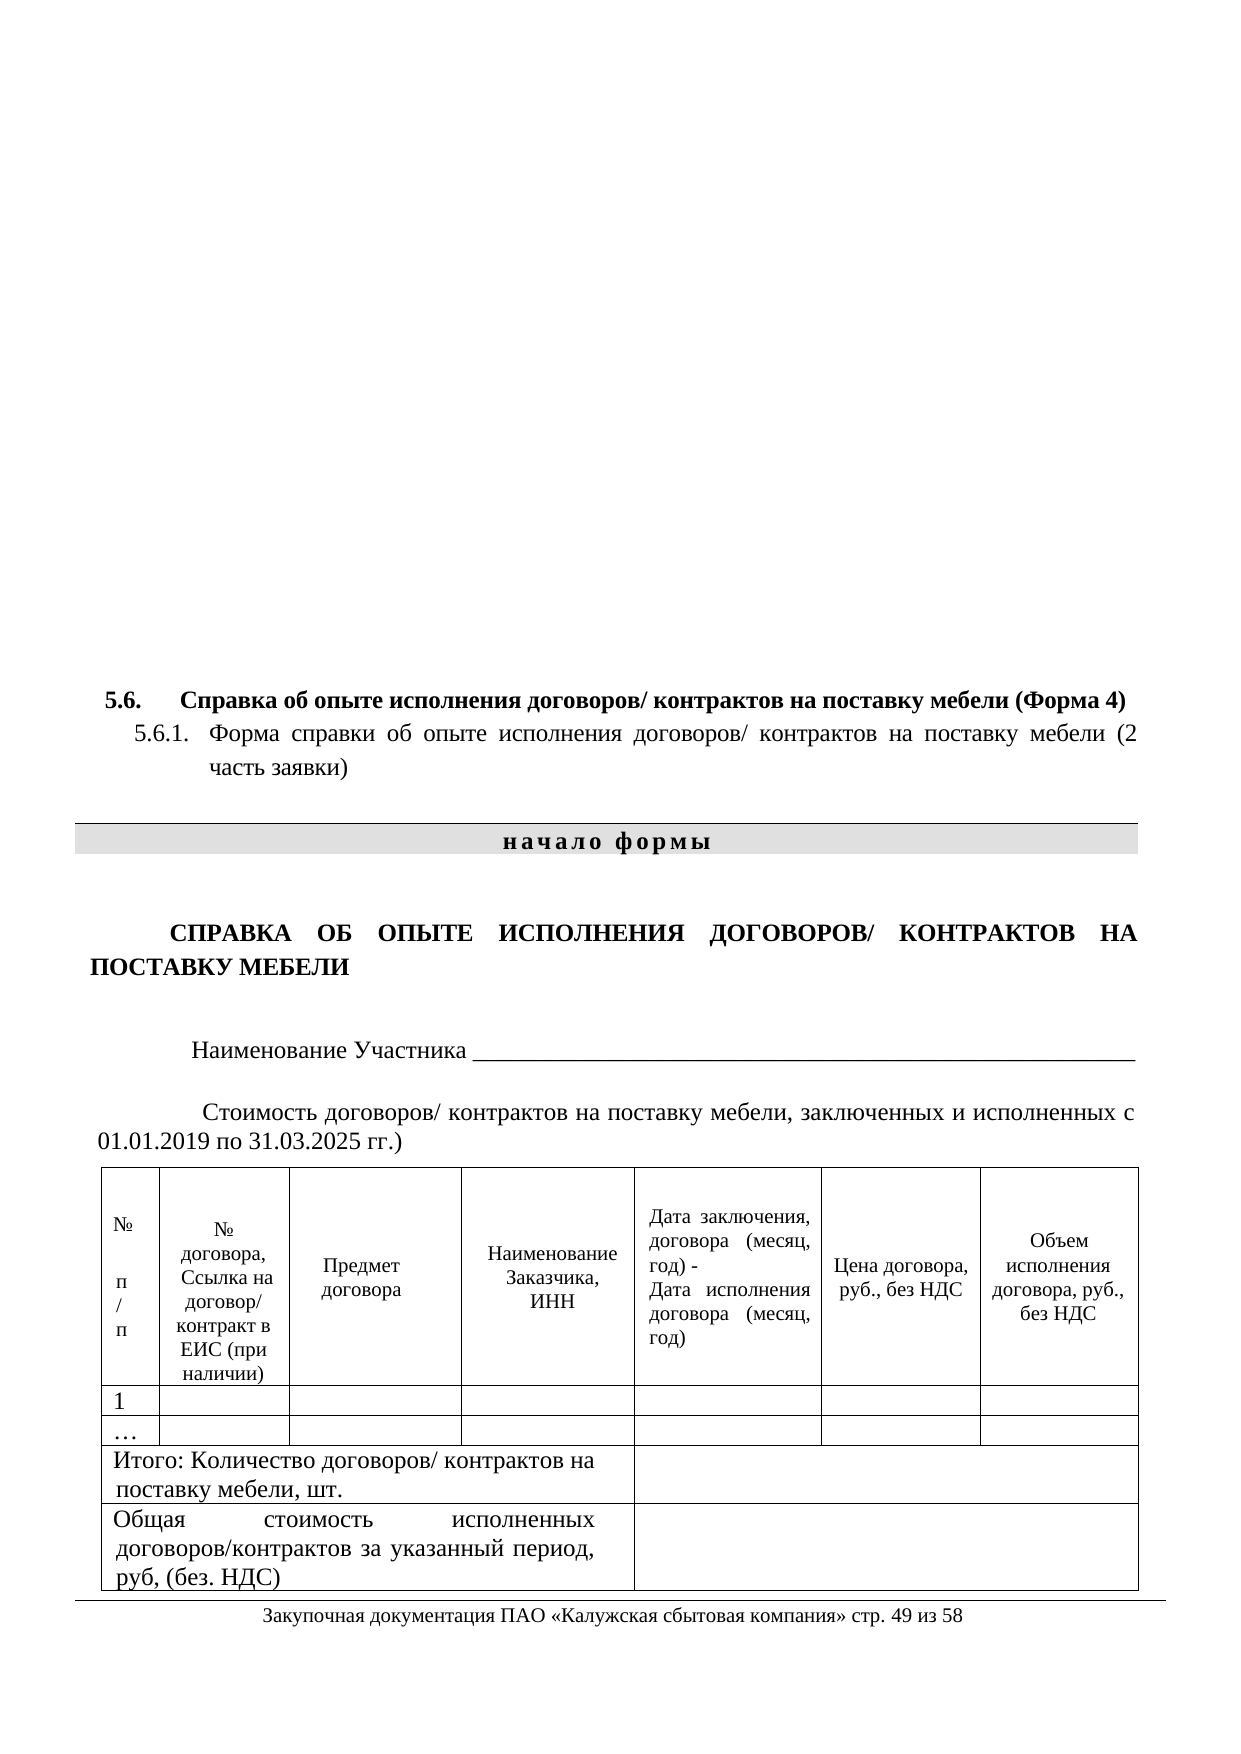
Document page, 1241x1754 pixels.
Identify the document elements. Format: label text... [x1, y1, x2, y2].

table_cell [290, 1416, 461, 1444]
table_cell [981, 1416, 1138, 1444]
text СПРАВКА ОБ ОПЫТЕ ИСПОЛНЕНИЯ ДОГОВОРОВ/ КОНТРАКТОВ НА ПОСТАВКУ МЕБЕЛИ [90, 915, 1138, 982]
table_header Предмет договора [290, 1168, 461, 1385]
table_cell [160, 1386, 289, 1415]
list Форма справки об опыте исполнения договоров/ контрактов на поставку мебели (2 часть заявки) [134, 715, 1138, 782]
table_cell [635, 1386, 821, 1415]
text Стоимость договоров/ контрактов на поставку мебели, заключенных и исполненных с 01.01.2019 по 31.03.2025 гг.) [97, 1097, 1138, 1155]
text начало формы [75, 824, 1138, 854]
table_header № п/п [102, 1168, 159, 1385]
text Наименование Участника _____________________________________________________ [97, 1035, 1138, 1064]
table_cell [462, 1386, 634, 1415]
table_cell Общая стоимость исполненных договоров/контрактов за указанный период, руб, (без. НДС) [102, 1504, 634, 1590]
table_cell … [102, 1416, 159, 1444]
table_cell [635, 1446, 1138, 1503]
table_cell [635, 1504, 1138, 1590]
table_cell [462, 1416, 634, 1444]
table_cell [981, 1386, 1138, 1415]
table_header Объем исполнения договора, руб., без НДС [981, 1168, 1138, 1385]
table_cell [822, 1416, 980, 1444]
table_cell [822, 1386, 980, 1415]
table_header № договора, Ссылка на договор/ контракт в ЕИС (при наличии) [160, 1168, 289, 1385]
table_cell [635, 1416, 821, 1444]
table_cell Итого: Количество договоров/ контрактов на поставку мебели, шт. [102, 1446, 634, 1503]
table_header Дата заключения, договора (месяц, год) - Дата исполнения договора (месяц, год) [635, 1168, 821, 1385]
list Справка об опыте исполнения договоров/ контрактов на поставку мебели (Форма 4) [104, 681, 1138, 715]
table_cell 1 [102, 1386, 159, 1415]
table_header Наименование Заказчика, ИНН [462, 1168, 634, 1385]
table_cell [290, 1386, 461, 1415]
table_header Цена договора, руб., без НДС [822, 1168, 980, 1385]
table_cell [160, 1416, 289, 1444]
